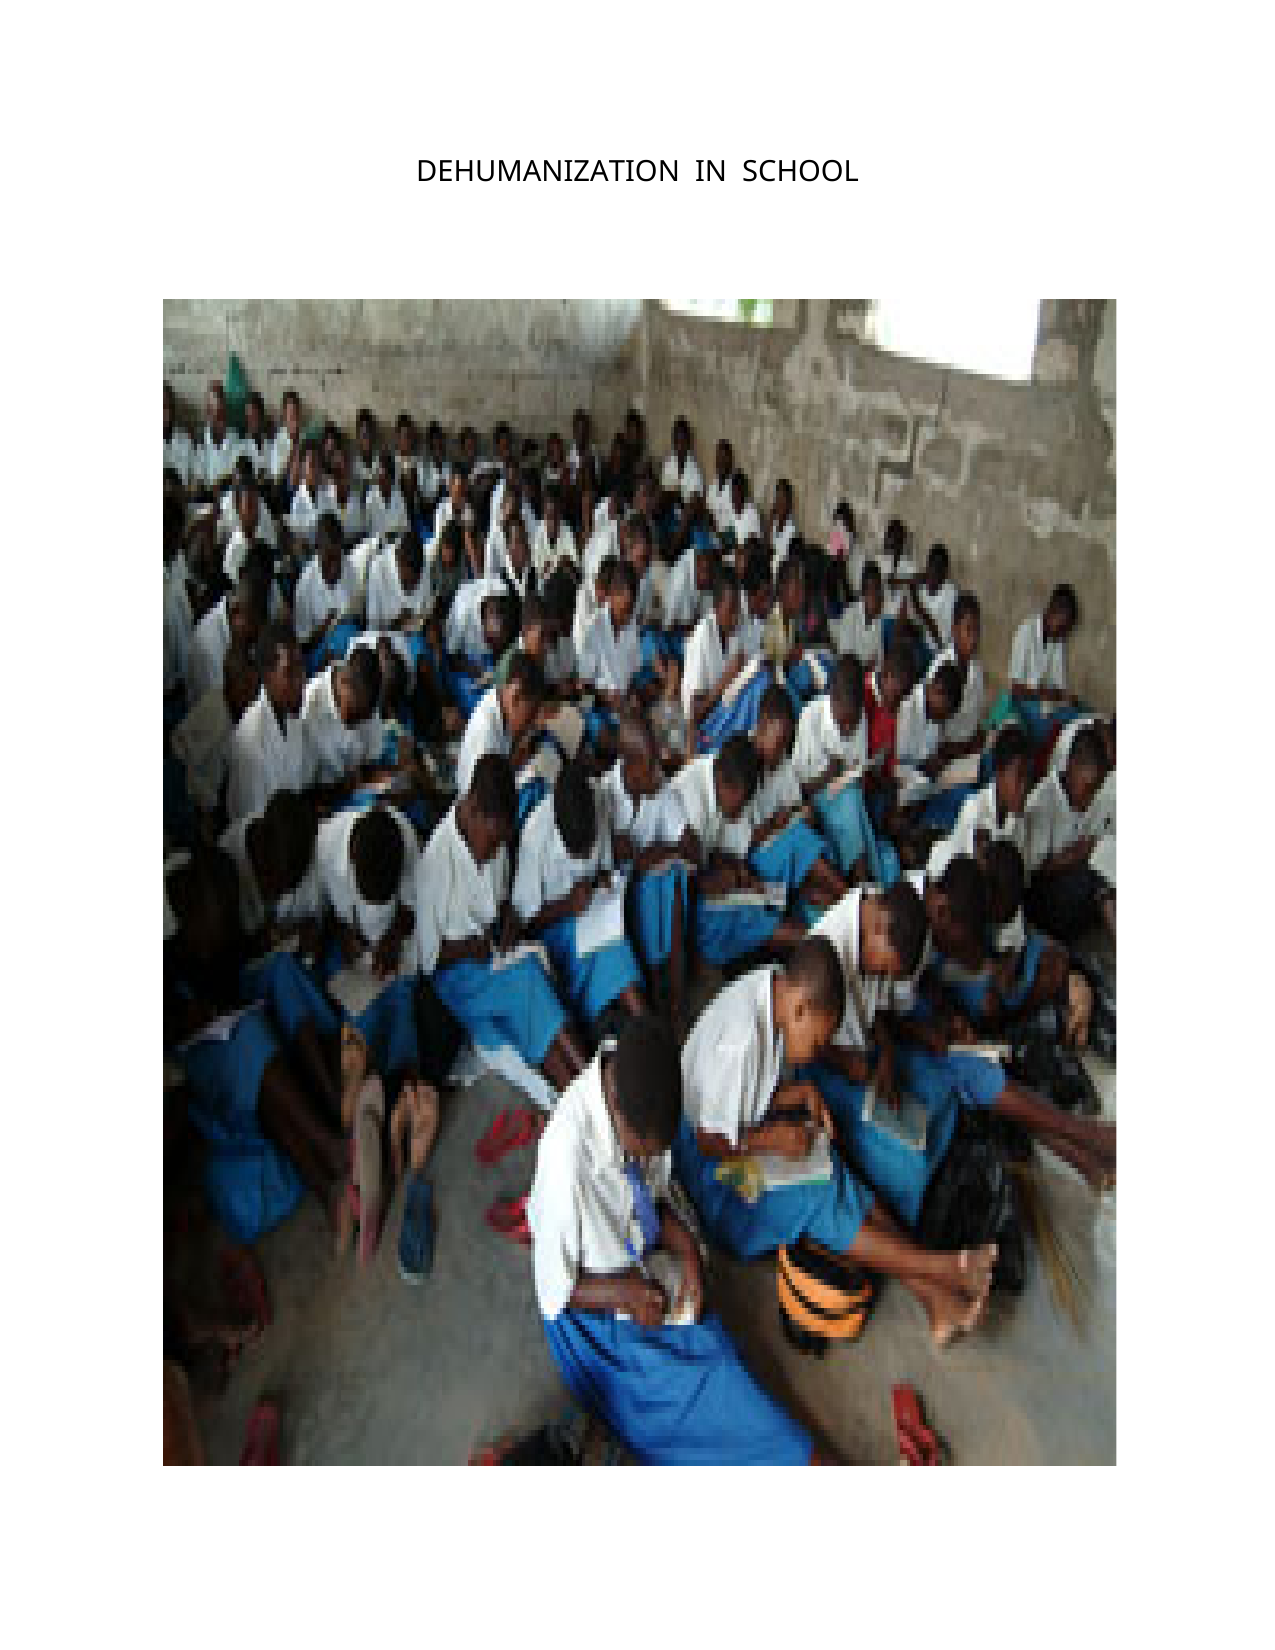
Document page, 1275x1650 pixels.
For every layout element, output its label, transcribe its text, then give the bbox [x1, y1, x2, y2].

text DEHUMANIZATION IN SCHOOL [150, 150, 1125, 190]
picture [163, 299, 1117, 1466]
